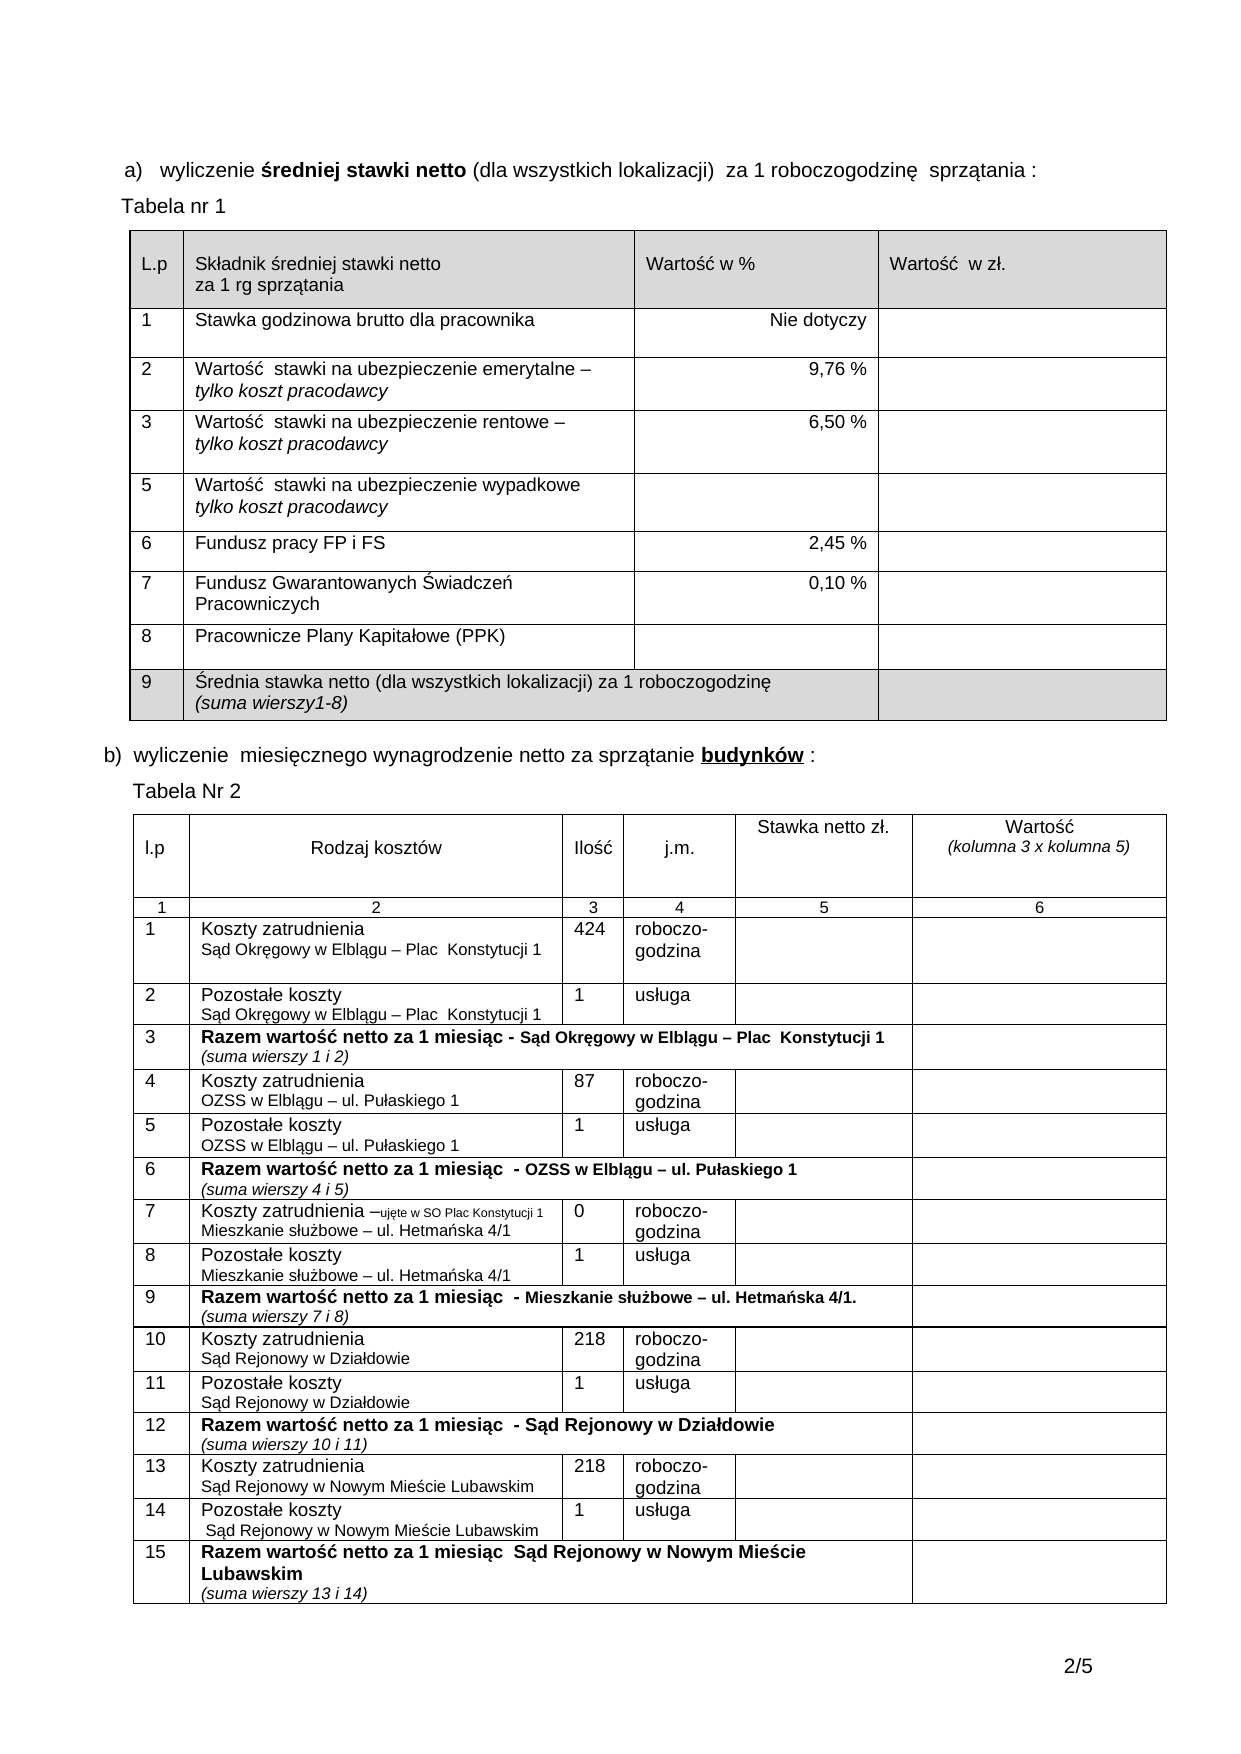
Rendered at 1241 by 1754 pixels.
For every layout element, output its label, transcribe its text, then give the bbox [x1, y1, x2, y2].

table_cell [913, 1244, 1166, 1284]
table_cell [635, 474, 878, 531]
text b) wyliczenie miesięcznego wynagrodzenie netto za sprzątanie budynków : [103, 742, 1093, 766]
table_cell [736, 1070, 912, 1113]
table_cell Koszty zatrudnienia Sąd Rejonowy w Działdowie [190, 1328, 562, 1371]
table_cell Koszty zatrudnienia OZSS w Elblągu – ul. Pułaskiego 1 [190, 1070, 562, 1113]
table_cell 1 [134, 918, 189, 983]
table_cell [879, 670, 1166, 720]
table_cell 5 [134, 1114, 189, 1157]
table_cell 218 [563, 1455, 623, 1498]
table_cell 1 [131, 309, 183, 357]
table_cell Pozostałe koszty OZSS w Elblągu – ul. Pułaskiego 1 [190, 1114, 562, 1157]
table_cell Fundusz Gwarantowanych Świadczeń Pracowniczych [184, 572, 634, 624]
table_header Składnik średniej stawki netto za 1 rg sprzątania [184, 231, 634, 308]
table_cell [879, 411, 1166, 473]
table_cell [913, 984, 1166, 1024]
table_cell roboczo- godzina [624, 918, 735, 983]
table_cell [913, 1025, 1166, 1068]
table_cell Wartość stawki na ubezpieczenie rentowe – tylko koszt pracodawcy [184, 411, 634, 473]
table_cell [913, 1413, 1166, 1454]
table_cell Razem wartość netto za 1 miesiąc - Sąd Okręgowy w Elblągu – Plac Konstytucji 1 (suma wierszy 1 i 2) [190, 1025, 912, 1068]
text a) wyliczenie średniej stawki netto (dla wszystkich lokalizacji) za 1 roboczogodzinę sprzątania : [103, 158, 1093, 182]
table_cell 1 [563, 1114, 623, 1157]
table_cell usługa [624, 1499, 735, 1540]
table_cell [913, 1455, 1166, 1498]
table_cell 1 [563, 1244, 623, 1284]
table_cell [736, 1114, 912, 1157]
table_cell [879, 625, 1166, 669]
table_cell 12 [134, 1413, 189, 1454]
table_cell Średnia stawka netto (dla wszystkich lokalizacji) za 1 roboczogodzinę (suma wierszy1-8) [184, 670, 878, 720]
table_cell Wartość stawki na ubezpieczenie emerytalne – tylko koszt pracodawcy [184, 358, 634, 410]
table_cell Razem wartość netto za 1 miesiąc - Mieszkanie służbowe – ul. Hetmańska 4/1. (suma wierszy 7 i 8) [190, 1286, 912, 1326]
table_cell Wartość stawki na ubezpieczenie wypadkowe tylko koszt pracodawcy [184, 474, 634, 531]
table_cell 7 [134, 1200, 189, 1243]
table_cell Pracownicze Plany Kapitałowe (PPK) [184, 625, 634, 669]
table_cell [913, 1158, 1166, 1199]
table_cell Stawka godzinowa brutto dla pracownika [184, 309, 634, 357]
table_cell 8 [134, 1244, 189, 1284]
table_cell 424 [563, 918, 623, 983]
table_cell [736, 1328, 912, 1371]
table_cell [879, 474, 1166, 531]
table_cell Razem wartość netto za 1 miesiąc - OZSS w Elblągu – ul. Pułaskiego 1 (suma wierszy 4 i 5) [190, 1158, 912, 1199]
table_cell 1 [134, 898, 189, 917]
table_cell [736, 1200, 912, 1243]
table_cell usługa [624, 1372, 735, 1412]
table_cell [736, 984, 912, 1024]
table_cell 5 [131, 474, 183, 531]
table_cell 0,10 % [635, 572, 878, 624]
table_cell Pozostałe koszty Mieszkanie służbowe – ul. Hetmańska 4/1 [190, 1244, 562, 1284]
table_cell Razem wartość netto za 1 miesiąc - Sąd Rejonowy w Działdowie (suma wierszy 10 i 11) [190, 1413, 912, 1454]
table_cell Koszty zatrudnienia Sąd Okręgowy w Elblągu – Plac Konstytucji 1 [190, 918, 562, 983]
table_cell 13 [134, 1455, 189, 1498]
table_cell [913, 1070, 1166, 1113]
table_cell 6 [913, 898, 1166, 917]
table_header Stawka netto zł. [736, 815, 912, 897]
table_cell 0 [563, 1200, 623, 1243]
table_cell 3 [563, 898, 623, 917]
table_cell Koszty zatrudnienia –ujęte w SO Plac Konstytucji 1 Mieszkanie służbowe – ul. Hetmańska 4/1 [190, 1200, 562, 1243]
table_cell 4 [134, 1070, 189, 1113]
table_cell roboczo- godzina [624, 1070, 735, 1113]
table_header j.m. [624, 815, 735, 897]
table_cell usługa [624, 984, 735, 1024]
table_header L.p [131, 231, 183, 308]
table_cell [913, 1286, 1166, 1326]
table_cell 218 [563, 1328, 623, 1371]
table_cell [913, 918, 1166, 983]
table_header Wartość w % [635, 231, 878, 308]
table_cell [736, 1244, 912, 1284]
table_cell [913, 1200, 1166, 1243]
table_cell [913, 1328, 1166, 1371]
table_cell 9,76 % [635, 358, 878, 410]
table_header Wartość (kolumna 3 x kolumna 5) [913, 815, 1166, 897]
table_cell 3 [134, 1025, 189, 1068]
table_cell roboczo- godzina [624, 1328, 735, 1371]
table_header Ilość [563, 815, 623, 897]
table_cell usługa [624, 1244, 735, 1284]
table_header l.p [134, 815, 189, 897]
table_cell 8 [131, 625, 183, 669]
table_cell 1 [563, 984, 623, 1024]
table_header Rodzaj kosztów [190, 815, 562, 897]
table_cell 7 [131, 572, 183, 624]
table_cell 2 [190, 898, 562, 917]
table_cell 5 [736, 898, 912, 917]
table_cell [913, 1499, 1166, 1540]
table_cell [913, 1114, 1166, 1157]
table_cell 9 [131, 670, 183, 720]
table_cell 11 [134, 1372, 189, 1412]
table_cell 6 [131, 532, 183, 571]
table_cell [879, 572, 1166, 624]
table_cell [879, 309, 1166, 357]
table_cell Pozostałe koszty Sąd Okręgowy w Elblągu – Plac Konstytucji 1 [190, 984, 562, 1024]
table_cell Koszty zatrudnienia Sąd Rejonowy w Nowym Mieście Lubawskim [190, 1455, 562, 1498]
table_cell [635, 625, 878, 669]
table_cell 9 [134, 1286, 189, 1326]
table_cell roboczo- godzina [624, 1200, 735, 1243]
table_cell Razem wartość netto za 1 miesiąc Sąd Rejonowy w Nowym Mieście Lubawskim (suma wierszy 13 i 14) [190, 1541, 912, 1603]
table_cell 1 [563, 1499, 623, 1540]
table_cell Pozostałe koszty Sąd Rejonowy w Nowym Mieście Lubawskim [190, 1499, 562, 1540]
table_cell Pozostałe koszty Sąd Rejonowy w Działdowie [190, 1372, 562, 1412]
table_cell 4 [624, 898, 735, 917]
table_cell 2 [131, 358, 183, 410]
table_cell [736, 1499, 912, 1540]
table_cell 87 [563, 1070, 623, 1113]
table_cell Nie dotyczy [635, 309, 878, 357]
table_cell [913, 1372, 1166, 1412]
table_cell 6,50 % [635, 411, 878, 473]
table_cell [879, 532, 1166, 571]
table_cell 2,45 % [635, 532, 878, 571]
table_cell 2 [134, 984, 189, 1024]
table_cell usługa [624, 1114, 735, 1157]
text Tabela Nr 2 [103, 778, 1093, 802]
table_cell Fundusz pracy FP i FS [184, 532, 634, 571]
table_cell 14 [134, 1499, 189, 1540]
table_cell roboczo- godzina [624, 1455, 735, 1498]
table_cell 3 [131, 411, 183, 473]
table_cell [736, 1372, 912, 1412]
table_cell [736, 918, 912, 983]
text Tabela nr 1 [103, 194, 1093, 218]
table_cell [736, 1455, 912, 1498]
table_header Wartość w zł. [879, 231, 1166, 308]
table_cell [879, 358, 1166, 410]
table_cell 1 [563, 1372, 623, 1412]
table_cell 6 [134, 1158, 189, 1199]
table_cell 15 [134, 1541, 189, 1603]
table_cell [913, 1541, 1166, 1603]
table_cell 10 [134, 1328, 189, 1371]
